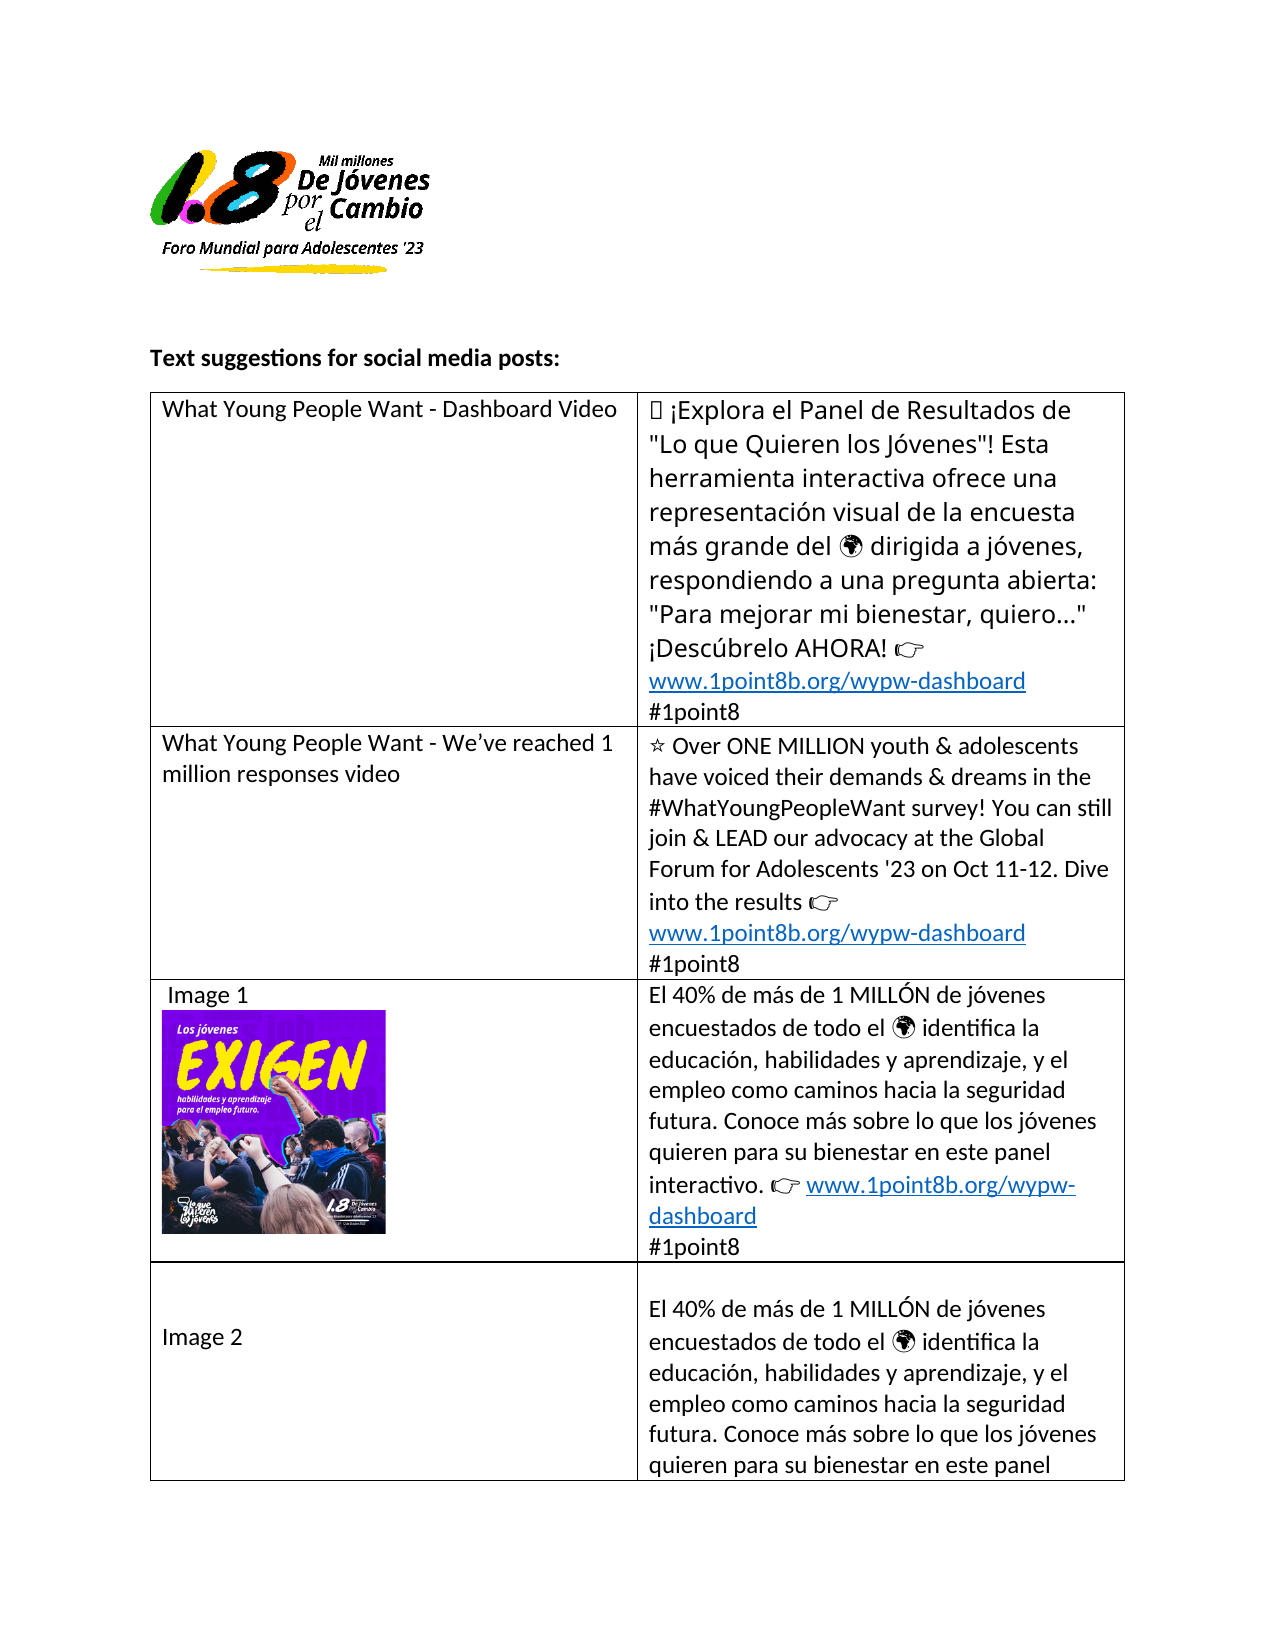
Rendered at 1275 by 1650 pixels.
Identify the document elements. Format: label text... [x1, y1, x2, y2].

text Text suggestions for social media posts: [150, 342, 1125, 373]
picture [161, 1010, 386, 1234]
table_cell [638, 1263, 1124, 1479]
table_header 📣 ¡Explora el Panel de Resultados de "Lo que Quieren los Jóvenes"! Esta herramienta interactiva ofrece una representación visual de la encuesta más grande del 🌍 dirigida a jóvenes, respondiendo a una pregunta abierta: "Para mejorar mi bienestar, quiero..." ¡Descúbrelo AHORA! 👉 www.1point8b.org/wypw-dashboard #1point8 [638, 393, 1124, 726]
table_cell What Young People Want - We’ve reached 1 million responses video [151, 727, 637, 978]
table_cell Image 1 [151, 980, 637, 1261]
table_header What Young People Want - Dashboard Video [151, 393, 637, 726]
table_cell 📰⭐ Over ONE MILLION youth & adolescents have voiced their demands & dreams in the #WhatYoungPeopleWant survey! You can still join & LEAD our advocacy at the Global Forum for Adolescents '23 on Oct 11-12. Dive into the results 👉 www.1point8b.org/wypw-dashboard #1point8 [638, 727, 1124, 978]
table_cell Image 2 [151, 1263, 637, 1479]
picture [150, 150, 430, 274]
